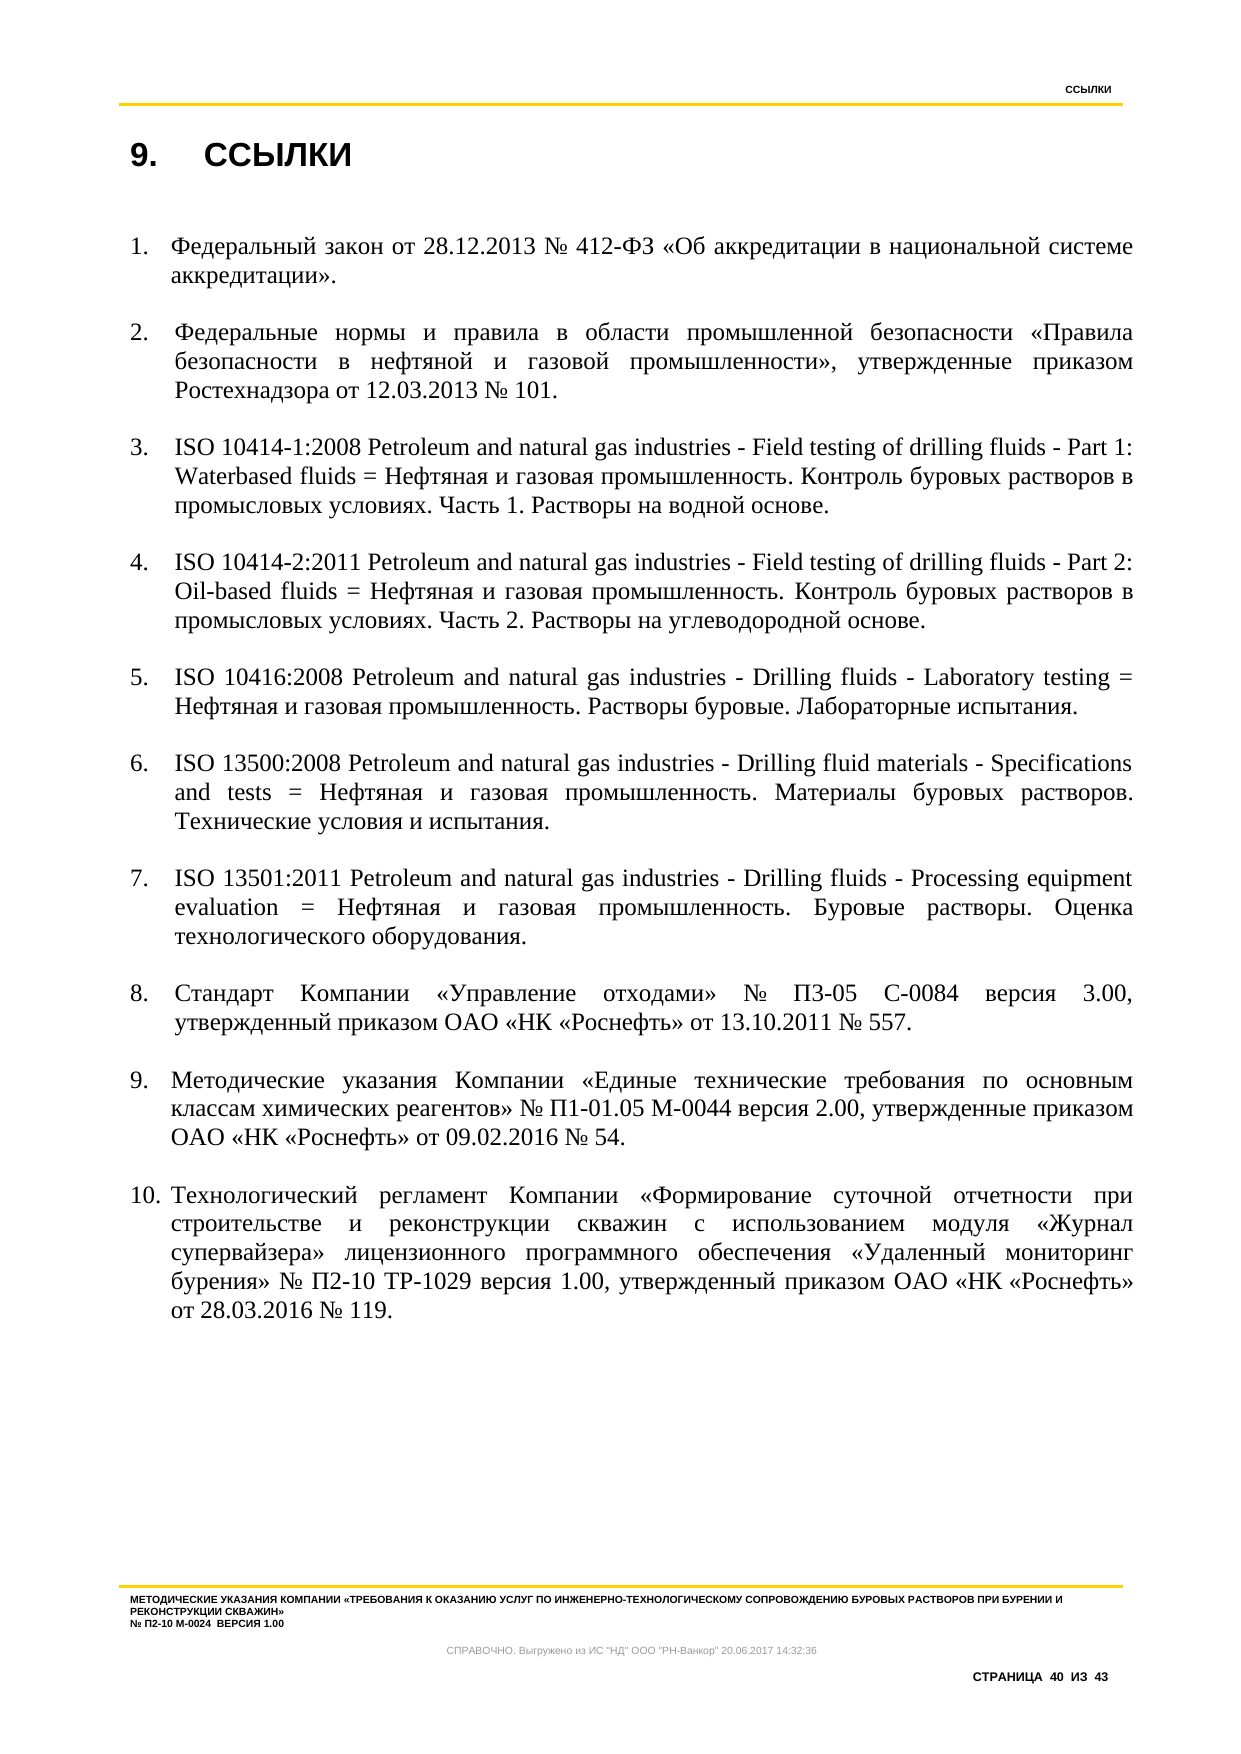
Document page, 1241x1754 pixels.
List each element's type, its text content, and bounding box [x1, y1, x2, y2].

list ISO 10416:2008 Petroleum and natural gas industries - Drilling fluids - Laboratory testing = Нефтяная и газовая промышленность. Растворы буровые. Лабораторные испытания. [130, 662, 1134, 720]
list Методические указания Компании «Единые технические требования по основным классам химических реагентов» № П1-01.05 М-0044 версия 2.00, утвержденные приказом ОАО «НК «Роснефть» от 09.02.2016 № 54. [130, 1065, 1134, 1151]
list Федеральный закон от 28.12.2013 № 412-ФЗ «Об аккредитации в национальной системе аккредитации». [130, 231, 1134, 288]
list ISO 10414-1:2008 Petroleum and natural gas industries - Field testing of drilling fluids - Part 1: Waterbased fluids = Нефтяная и газовая промышленность. Контроль буровых растворов в промысловых условиях. Часть 1. Растворы на водной основе. [130, 432, 1134, 518]
list Федеральные нормы и правила в области промышленной безопасности «Правила безопасности в нефтяной и газовой промышленности», утвержденные приказом Ростехнадзора от 12.03.2013 № 101. [130, 317, 1134, 403]
list ISO 10414-2:2011 Petroleum and natural gas industries - Field testing of drilling fluids - Part 2: Oil-based fluids = Нефтяная и газовая промышленность. Контроль буровых растворов в промысловых условиях. Часть 2. Растворы на углеводородной основе. [130, 547, 1134, 633]
list ISO 13501:2011 Petroleum and natural gas industries - Drilling fluids - Processing equipment evaluation = Нефтяная и газовая промышленность. Буровые растворы. Оценка технологического оборудования. [130, 863, 1134, 950]
text ССЫЛКИ [130, 135, 1134, 173]
list Стандарт Компании «Управление отходами» № П3-05 С-0084 версия 3.00, утвержденный приказом ОАО «НК «Роснефть» от 13.10.2011 № 557. [130, 978, 1134, 1036]
list ISO 13500:2008 Petroleum and natural gas industries - Drilling fluid materials - Specifications and tests = Нефтяная и газовая промышленность. Материалы буровых растворов. Технические условия и испытания. [130, 748, 1134, 835]
list Технологический регламент Компании «Формирование суточной отчетности при строительстве и реконструкции скважин с использованием модуля «Журнал супервайзера» лицензионного программного обеспечения «Удаленный мониторинг бурения» № П2-10 ТР-1029 версия 1.00, утвержденный приказом ОАО «НК «Роснефть» от 28.03.2016 № 119. [130, 1180, 1134, 1323]
